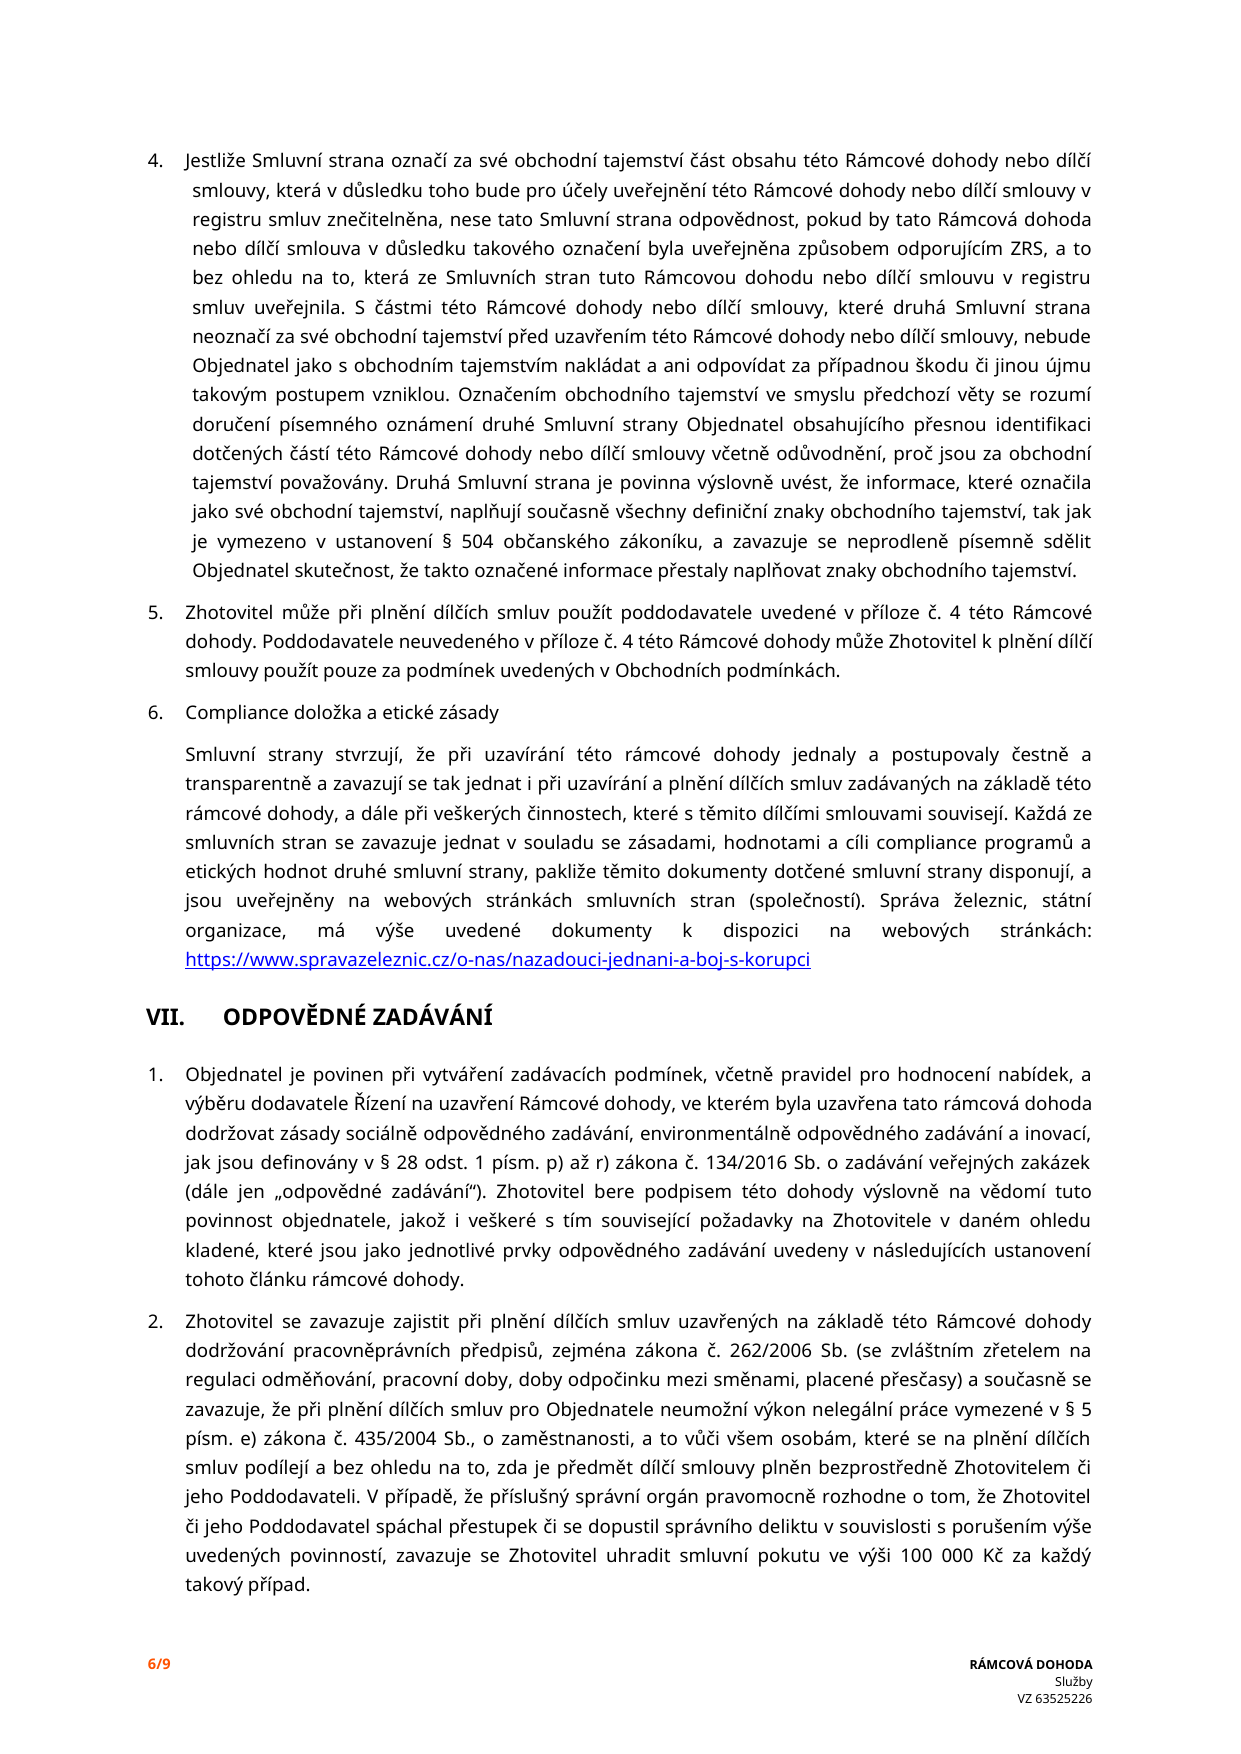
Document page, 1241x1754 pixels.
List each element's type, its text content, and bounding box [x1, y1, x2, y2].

list Zhotovitel může při plnění dílčích smluv použít poddodavatele uvedené v příloze č. 4 této Rámcové dohody. Poddodavatele neuvedeného v příloze č. 4 této Rámcové dohody může Zhotovitel k plnění dílčí smlouvy použít pouze za podmínek uvedených v Obchodních podmínkách. [148, 599, 1093, 683]
list Zhotovitel se zavazuje zajistit při plnění dílčích smluv uzavřených na základě této Rámcové dohody dodržování pracovněprávních předpisů, zejména zákona č. 262/2006 Sb. (se zvláštním zřetelem na regulaci odměňování, pracovní doby, doby odpočinku mezi směnami, placené přesčasy) a současně se zavazuje, že při plnění dílčích smluv pro Objednatele neumožní výkon nelegální práce vymezené v § 5 písm. e) zákona č. 435/2004 Sb., o zaměstnanosti, a to vůči všem osobám, které se na plnění dílčích smluv podílejí a bez ohledu na to, zda je předmět dílčí smlouvy plněn bezprostředně Zhotovitelem či jeho Poddodavateli. V případě, že příslušný správní orgán pravomocně rozhodne o tom, že Zhotovitel či jeho Poddodavatel spáchal přestupek či se dopustil správního deliktu v souvislosti s porušením výše uvedených povinností, zavazuje se Zhotovitel uhradit smluvní pokutu ve výši 100 000 Kč za každý takový případ. [148, 1308, 1093, 1597]
list Compliance doložka a etické zásady [148, 699, 1093, 725]
list Smluvní strany stvrzují, že při uzavírání této rámcové dohody jednaly a postupovaly čestně a transparentně a zavazují se tak jednat i při uzavírání a plnění dílčích smluv zadávaných na základě této rámcové dohody, a dále při veškerých činnostech, které s těmito dílčími smlouvami souvisejí. Každá ze smluvních stran se zavazuje jednat v souladu se zásadami, hodnotami a cíli compliance programů a etických hodnot druhé smluvní strany, pakliže těmito dokumenty dotčené smluvní strany disponují, a jsou uveřejněny na webových stránkách smluvních stran (společností). Správa železnic, státní organizace, má výše uvedené dokumenty k dispozici na webových stránkách: https://www.spravazeleznic.cz/o-nas/nazadouci-jednani-a-boj-s-korupci [185, 741, 1093, 972]
list Objednatel je povinen při vytváření zadávacích podmínek, včetně pravidel pro hodnocení nabídek, a výběru dodavatele Řízení na uzavření Rámcové dohody, ve kterém byla uzavřena tato rámcová dohoda dodržovat zásady sociálně odpovědného zadávání, environmentálně odpovědného zadávání a inovací, jak jsou definovány v § 28 odst. 1 písm. p) až r) zákona č. 134/2016 Sb. o zadávání veřejných zakázek (dále jen „odpovědné zadávání“). Zhotovitel bere podpisem této dohody výslovně na vědomí tuto povinnost objednatele, jakož i veškeré s tím související požadavky na Zhotovitele v daném ohledu kladené, které jsou jako jednotlivé prvky odpovědného zadávání uvedeny v následujících ustanovení tohoto článku rámcové dohody. [148, 1061, 1093, 1292]
list Jestliže Smluvní strana označí za své obchodní tajemství část obsahu této Rámcové dohody nebo dílčí smlouvy, která v důsledku toho bude pro účely uveřejnění této Rámcové dohody nebo dílčí smlouvy v registru smluv znečitelněna, nese tato Smluvní strana odpovědnost, pokud by tato Rámcová dohoda nebo dílčí smlouva v důsledku takového označení byla uveřejněna způsobem odporujícím ZRS, a to bez ohledu na to, která ze Smluvních stran tuto Rámcovou dohodu nebo dílčí smlouvu v registru smluv uveřejnila. S částmi této Rámcové dohody nebo dílčí smlouvy, které druhá Smluvní strana neoznačí za své obchodní tajemství před uzavřením této Rámcové dohody nebo dílčí smlouvy, nebude Objednatel jako s obchodním tajemstvím nakládat a ani odpovídat za případnou škodu či jinou újmu takovým postupem vzniklou. Označením obchodního tajemství ve smyslu předchozí věty se rozumí doručení písemného oznámení druhé Smluvní strany Objednatel obsahujícího přesnou identifikaci dotčených částí této Rámcové dohody nebo dílčí smlouvy včetně odůvodnění, proč jsou za obchodní tajemství považovány. Druhá Smluvní strana je povinna výslovně uvést, že informace, které označila jako své obchodní tajemství, naplňují současně všechny definiční znaky obchodního tajemství, tak jak je vymezeno v ustanovení § 504 občanského zákoníku, a zavazuje se neprodleně písemně sdělit Objednatel skutečnost, že takto označené informace přestaly naplňovat znaky obchodního tajemství. [148, 148, 1093, 583]
list ODPOVĚDNÉ ZADÁVÁNÍ [185, 1000, 1093, 1032]
